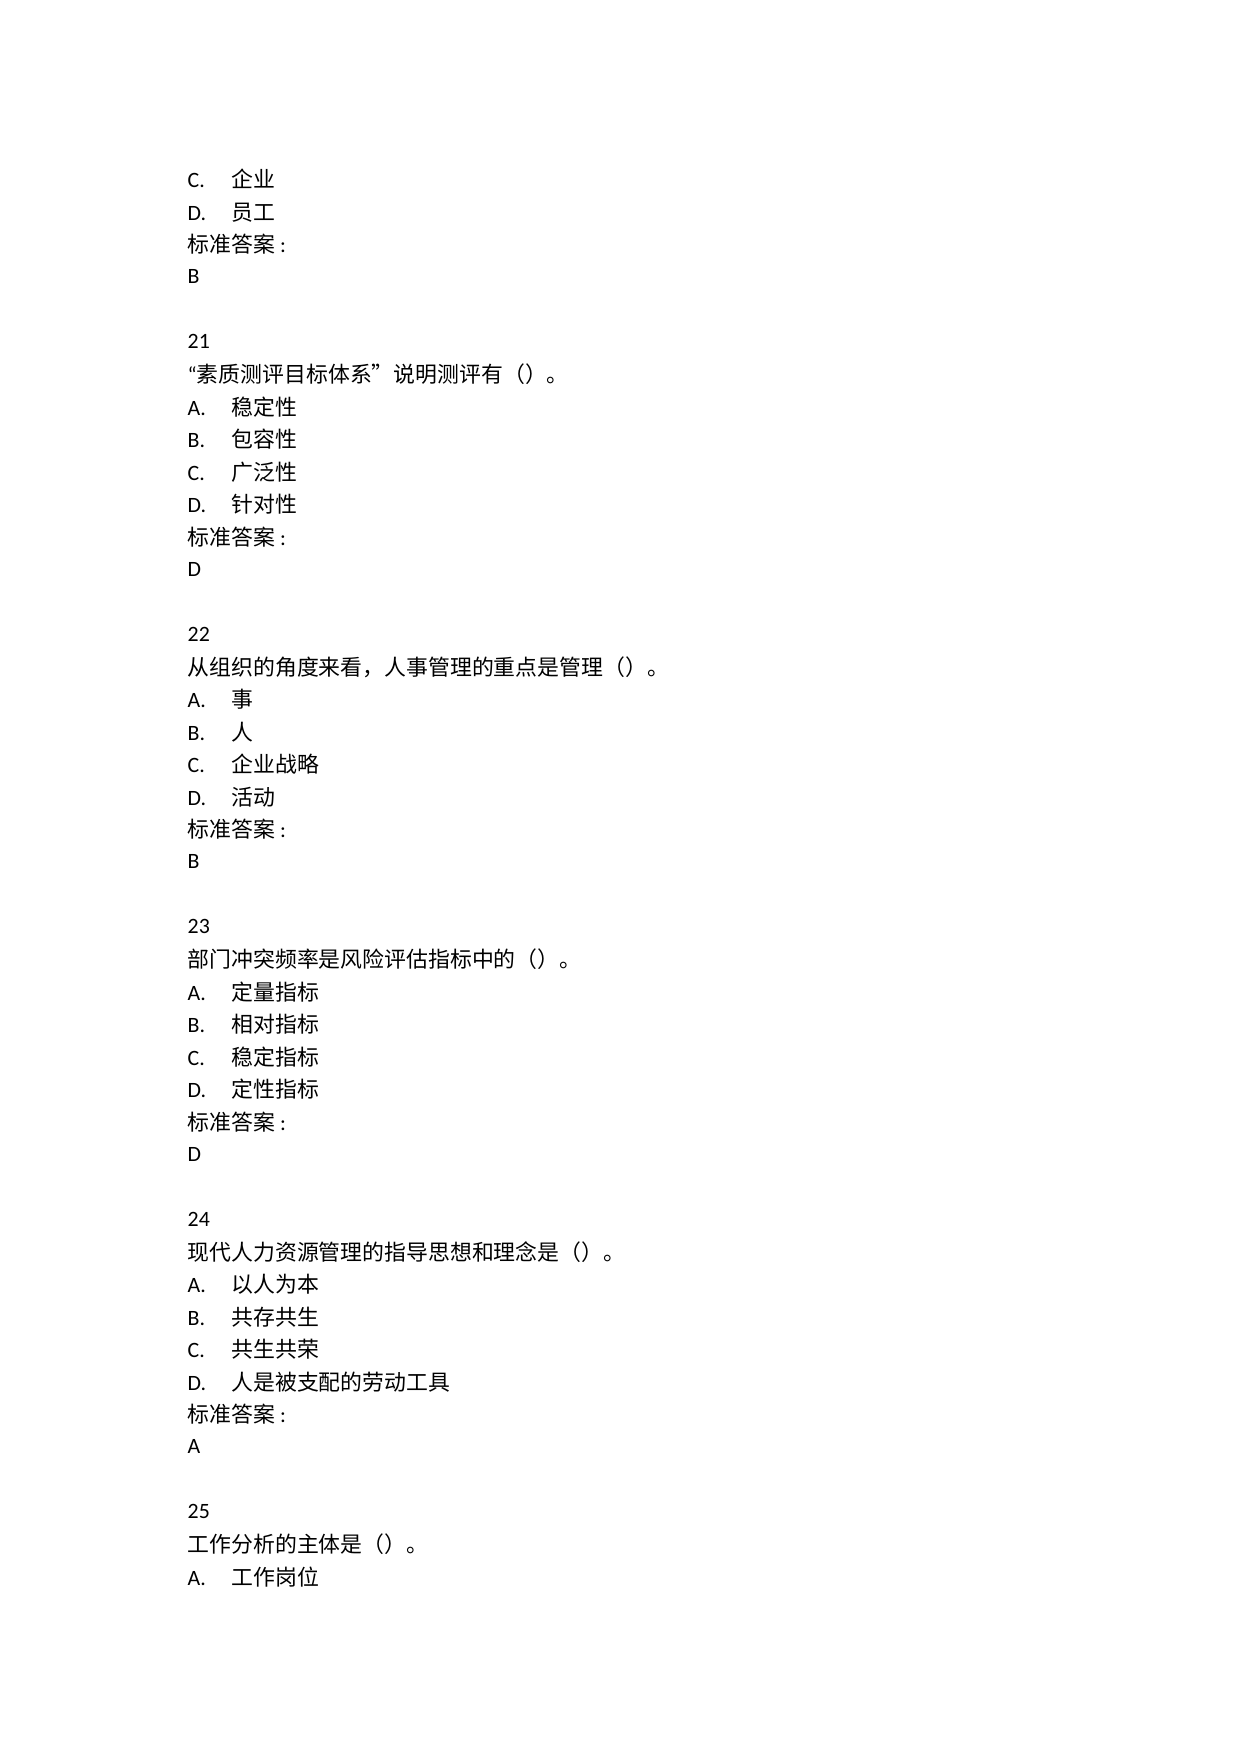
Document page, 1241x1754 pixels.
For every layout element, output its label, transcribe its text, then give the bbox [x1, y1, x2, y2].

text 标准答案 : [187, 227, 1053, 259]
text 23 [187, 909, 1053, 942]
text D. 员工 [187, 194, 1053, 227]
text C. 稳定指标 [187, 1039, 1053, 1072]
text 标准答案 : [187, 1397, 1053, 1429]
text 22 [187, 617, 1053, 649]
text 从组织的角度来看，人事管理的重点是管理（）。 [187, 649, 1053, 682]
text C. 企业战略 [187, 747, 1053, 779]
text 部门冲突频率是风险评估指标中的（）。 [187, 942, 1053, 974]
text A [187, 1429, 1053, 1462]
text C. 广泛性 [187, 454, 1053, 487]
text “素质测评目标体系”说明测评有（）。 [187, 357, 1053, 389]
text B. 相对指标 [187, 1007, 1053, 1039]
text B. 共存共生 [187, 1299, 1053, 1332]
text D. 人是被支配的劳动工具 [187, 1364, 1053, 1397]
text 标准答案 : [187, 1104, 1053, 1137]
text 21 [187, 324, 1053, 357]
text 现代人力资源管理的指导思想和理念是（）。 [187, 1234, 1053, 1267]
text C. 企业 [187, 162, 1053, 194]
text A. 稳定性 [187, 389, 1053, 422]
text D [187, 1137, 1053, 1169]
text A. 定量指标 [187, 974, 1053, 1007]
text A. 事 [187, 682, 1053, 714]
text A. 工作岗位 [187, 1559, 1053, 1592]
text B [187, 844, 1053, 877]
text 工作分析的主体是（）。 [187, 1527, 1053, 1559]
text B. 人 [187, 714, 1053, 747]
text D. 活动 [187, 779, 1053, 812]
text 标准答案 : [187, 519, 1053, 552]
text 24 [187, 1202, 1053, 1234]
text A. 以人为本 [187, 1267, 1053, 1299]
text D. 针对性 [187, 487, 1053, 519]
text 25 [187, 1494, 1053, 1527]
text B. 包容性 [187, 422, 1053, 454]
text C. 共生共荣 [187, 1332, 1053, 1364]
text B [187, 259, 1053, 292]
text D [187, 552, 1053, 584]
text 标准答案 : [187, 812, 1053, 844]
text D. 定性指标 [187, 1072, 1053, 1104]
